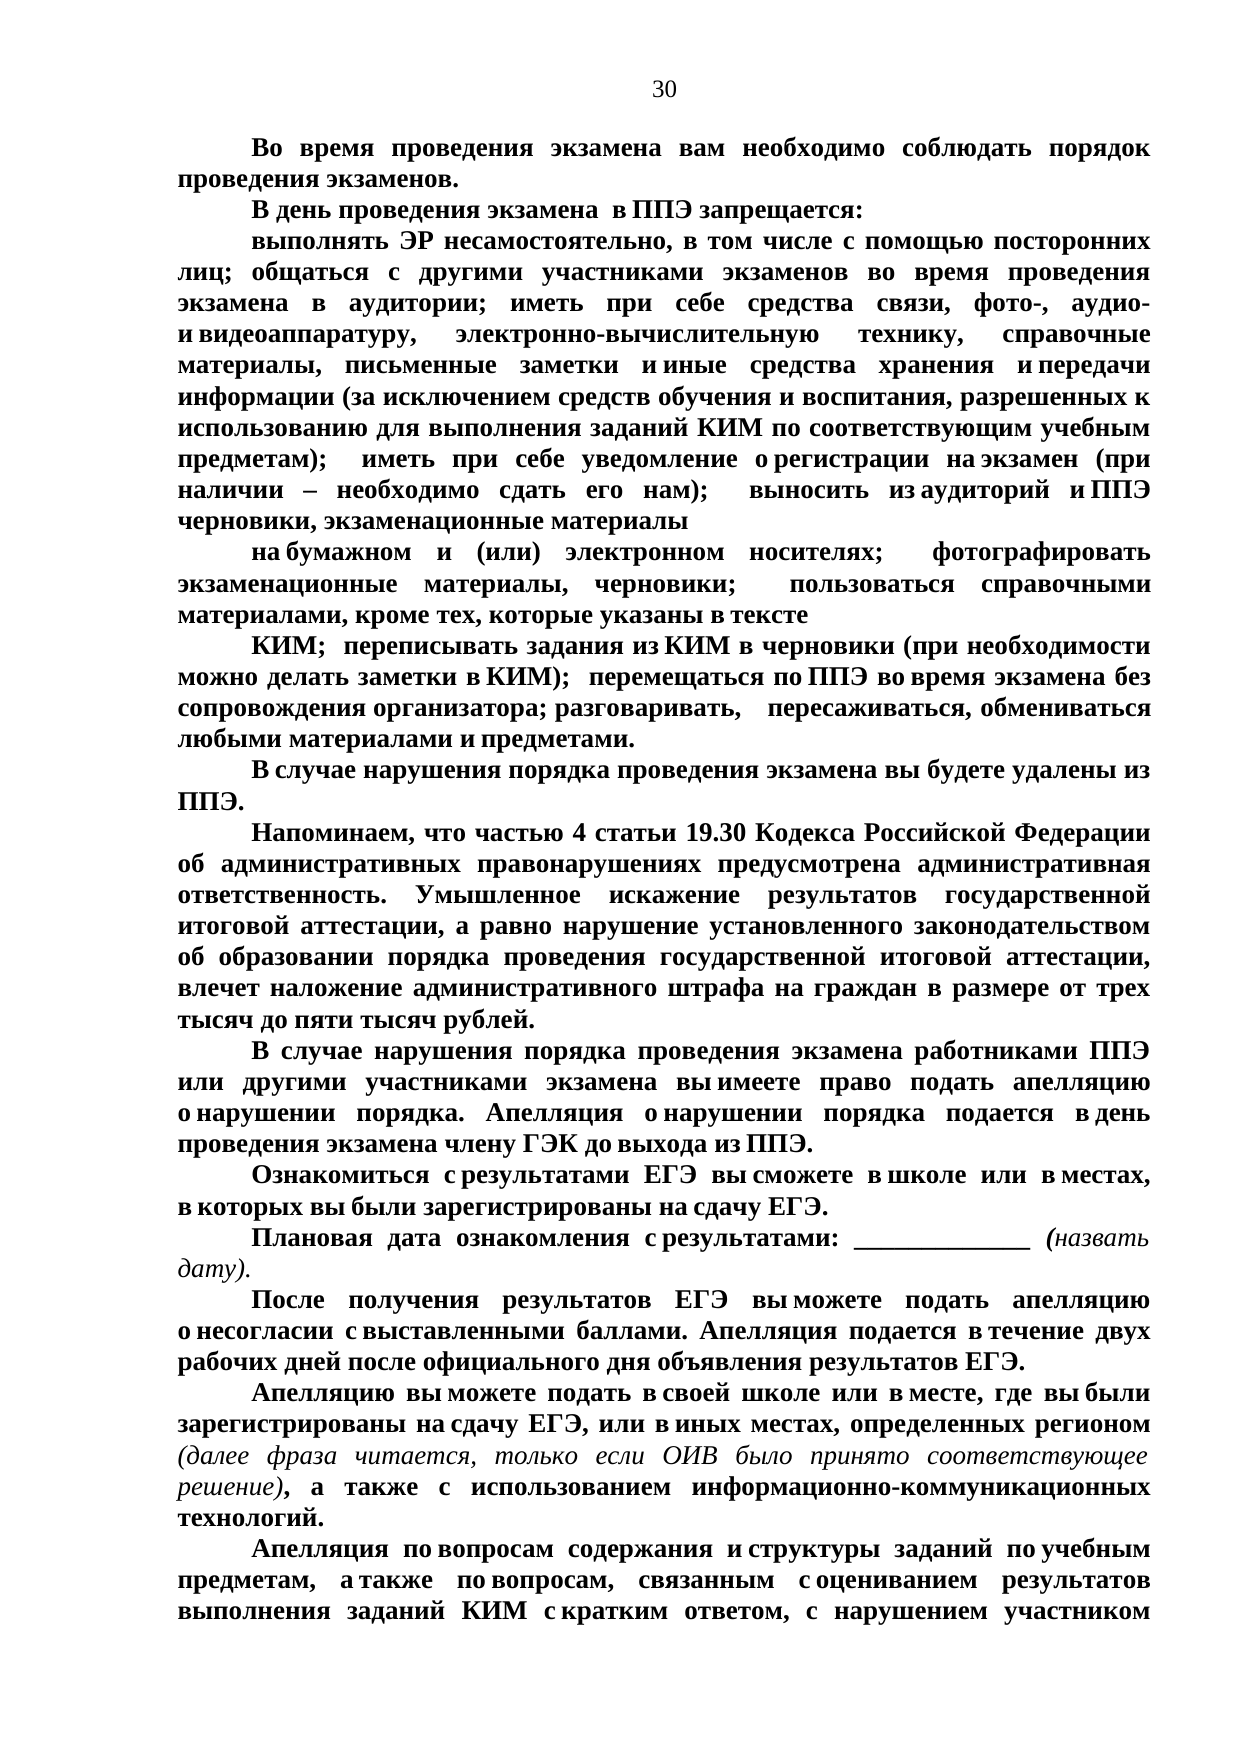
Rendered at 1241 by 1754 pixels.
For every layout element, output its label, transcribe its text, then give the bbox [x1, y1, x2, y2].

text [177, 1532, 1152, 1626]
text Плановая дата ознакомления с результатами: _____________ (назвать дату). [177, 1221, 1152, 1283]
text Во время проведения экзамена вам необходимо соблюдать порядок проведения экзаменов. [177, 131, 1152, 193]
text Апелляцию вы можете подать в своей школе или в месте, где вы были зарегистрированы на сдачу ЕГЭ, или в иных местах, определенных регионом (далее фраза читается, только если ОИВ было принято соответствующее решение), а также с использованием информационно-коммуникационных технологий. [177, 1376, 1152, 1532]
text КИМ; переписывать задания из КИМ в черновики (при необходимости можно делать заметки в КИМ); перемещаться по ППЭ во время экзамена без сопровождения организатора; разговаривать, пересаживаться, обмениваться любыми материалами и предметами. [177, 629, 1152, 753]
text на бумажном и (или) электронном носителях; фотографировать экзаменационные материалы, черновики; пользоваться справочными материалами, кроме тех, которые указаны в тексте [177, 536, 1152, 629]
text Напоминаем, что частью 4 статьи 19.30 Кодекса Российской Федерации об административных правонарушениях предусмотрена административная ответственность. Умышленное искажение результатов государственной итоговой аттестации, а равно нарушение установленного законодательством об образовании порядка проведения государственной итоговой аттестации, влечет наложение административного штрафа на граждан в размере от трех тысяч до пяти тысяч рублей. [177, 816, 1152, 1034]
text выполнять ЭР несамостоятельно, в том числе с помощью посторонних лиц; общаться с другими участниками экзаменов во время проведения экзамена в аудитории; иметь при себе средства связи, фото-, аудио- и видеоаппаратуру, электронно-вычислительную технику, справочные материалы, письменные заметки и иные средства хранения и передачи информации (за исключением средств обучения и воспитания, разрешенных к использованию для выполнения заданий КИМ по соответствующим учебным предметам); иметь при себе уведомление о регистрации на экзамен (при наличии – необходимо сдать его нам); выносить из аудиторий и ППЭ черновики, экзаменационные материалы [177, 224, 1152, 536]
text Ознакомиться с результатами ЕГЭ вы сможете в школе или в местах, в которых вы были зарегистрированы на сдачу ЕГЭ. [177, 1158, 1152, 1221]
text В случае нарушения порядка проведения экзамена вы будете удалены из ППЭ. [177, 753, 1152, 816]
text В случае нарушения порядка проведения экзамена работниками ППЭ или другими участниками экзамена вы имеете право подать апелляцию о нарушении порядка. Апелляция о нарушении порядка подается в день проведения экзамена члену ГЭК до выхода из ППЭ. [177, 1034, 1152, 1158]
text После получения результатов ЕГЭ вы можете подать апелляцию о несогласии с выставленными баллами. Апелляция подается в течение двух рабочих дней после официального дня объявления результатов ЕГЭ. [177, 1283, 1152, 1376]
text В день проведения экзамена в ППЭ запрещается: [177, 193, 1152, 224]
